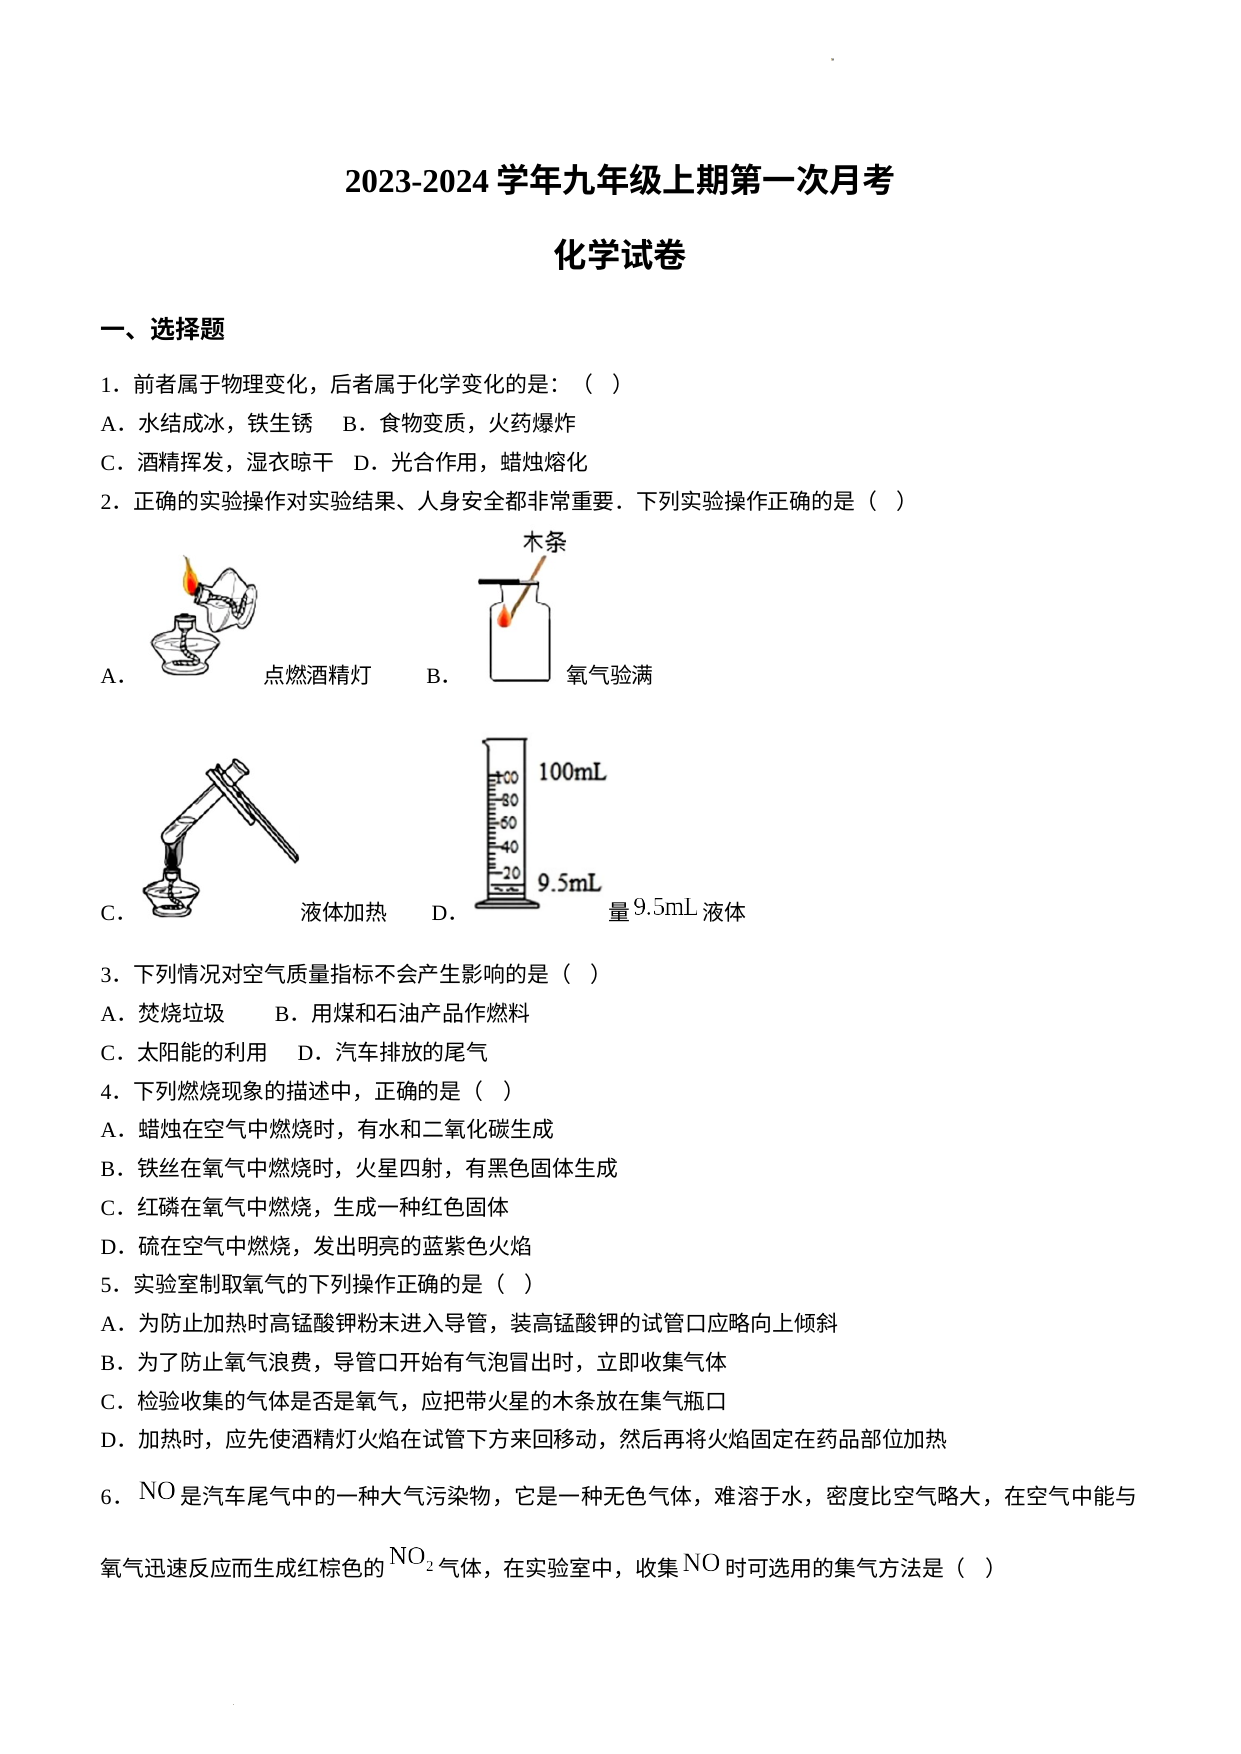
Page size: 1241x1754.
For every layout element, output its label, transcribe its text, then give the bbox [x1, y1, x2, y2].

text C．红磷在氧气中燃烧，生成一种红色固体 [100, 1189, 1140, 1222]
text C．检验收集的气体是否是氧气，应把带火星的木条放在集气瓶口 [100, 1383, 1140, 1416]
text D．加热时，应先使酒精灯火焰在试管下方来回移动，然后再将火焰固定在药品部位加热 [100, 1422, 1140, 1454]
text B．铁丝在氧气中燃烧时，火星四射，有黑色固体生成 [100, 1151, 1140, 1183]
picture [136, 747, 300, 921]
text A．蜡烛在空气中燃烧时，有水和二氧化碳生成 [100, 1112, 1140, 1144]
text 化学试卷 [100, 220, 1140, 285]
picture [138, 539, 263, 684]
text 2023-2024学年九年级上期第一次月考 [100, 146, 1140, 211]
text C．液体加热 D．量液体 [100, 723, 1140, 951]
text C．酒精挥发，湿衣晾干 D．光合作用，蜡烛熔化 [100, 444, 1140, 477]
text A．点燃酒精灯 B．氧气验满 [100, 522, 1140, 717]
text C．太阳能的利用 D．汽车排放的尾气 [100, 1034, 1140, 1067]
text 4．下列燃烧现象的描述中，正确的是（ ） [100, 1073, 1140, 1106]
text A．为防止加热时高锰酸钾粉末进入导管，装高锰酸钾的试管口应略向上倾斜 [100, 1306, 1140, 1338]
text B．为了防止氧气浪费，导管口开始有气泡冒出时，立即收集气体 [100, 1344, 1140, 1377]
text 5．实验室制取氧气的下列操作正确的是（ ） [100, 1267, 1140, 1299]
text 一、选择题 [100, 295, 1140, 360]
picture [469, 723, 608, 921]
text D．硫在空气中燃烧，发出明亮的蓝紫色火焰 [100, 1228, 1140, 1261]
text 6．是汽车尾气中的一种大气污染物，它是一种无色气体，难溶于水，密度比空气略大，在空气中能与氧气迅速反应而生成红棕色的气体，在实验室中，收集时可选用的集气方法是（ ） [100, 1461, 1140, 1604]
text 1．前者属于物理变化，后者属于化学变化的是：（ ） [100, 367, 1140, 399]
text 3．下列情况对空气质量指标不会产生影响的是（ ） [100, 957, 1140, 989]
text A．水结成冰，铁生锈 B．食物变质，火药爆炸 [100, 406, 1140, 438]
picture [462, 522, 567, 684]
text A．焚烧垃圾 B．用煤和石油产品作燃料 [100, 996, 1140, 1028]
text 2．正确的实验操作对实验结果、人身安全都非常重要．下列实验操作正确的是（ ） [100, 483, 1140, 516]
